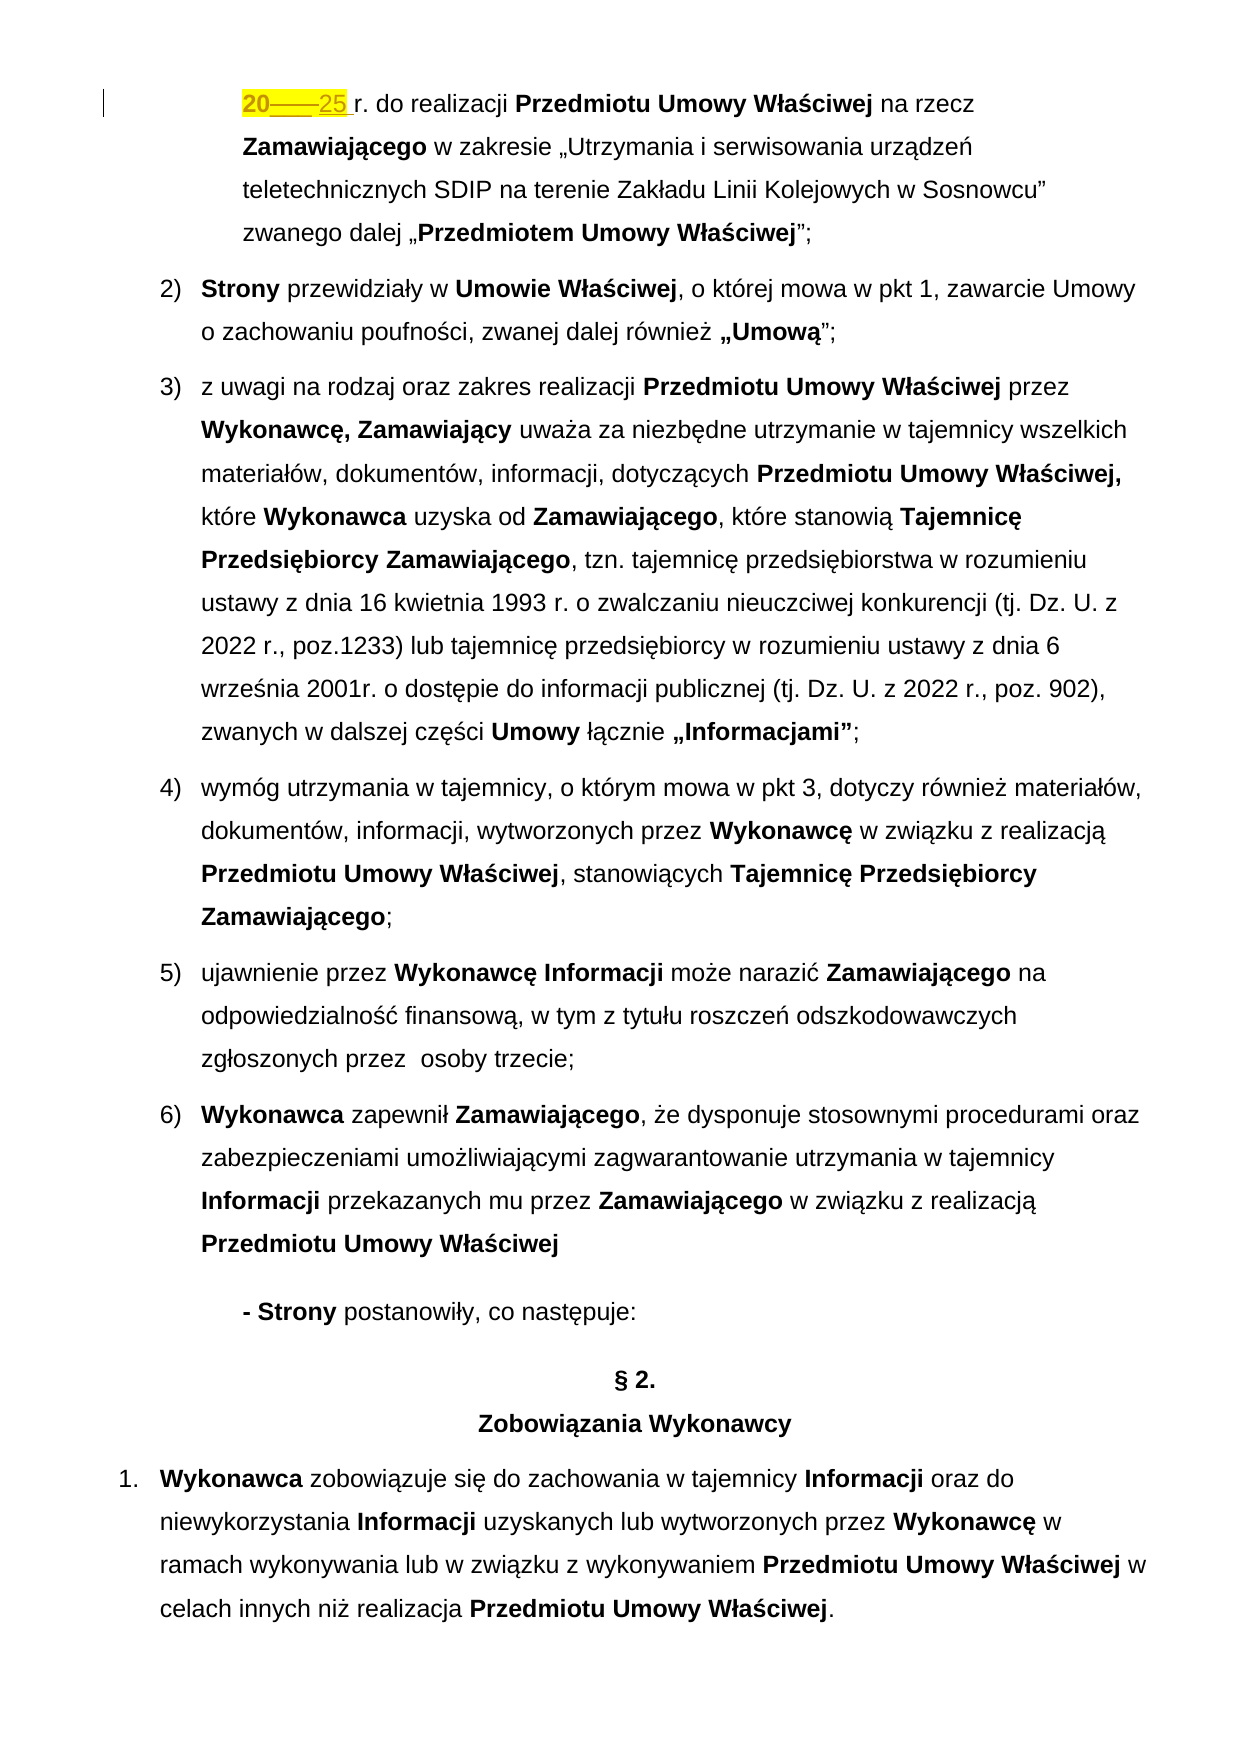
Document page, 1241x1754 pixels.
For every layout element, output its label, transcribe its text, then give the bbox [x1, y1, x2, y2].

list Wykonawca zobowiązuje się do zachowania w tajemnicy Informacji oraz do niewykorzystania Informacji uzyskanych lub wytworzonych przez Wykonawcę w ramach wykonywania lub w związku z wykonywaniem Przedmiotu Umowy Właściwej w celach innych niż realizacja Przedmiotu Umowy Właściwej. [118, 1464, 1152, 1622]
list wymóg utrzymania w tajemnicy, o którym mowa w pkt 3, dotyczy również materiałów, dokumentów, informacji, wytworzonych przez Wykonawcę w związku z realizacją Przedmiotu Umowy Właściwej, stanowiących Tajemnicę Przedsiębiorcy Zamawiającego; [159, 773, 1152, 931]
list Strony przewidziały w Umowie Właściwej, o której mowa w pkt 1, zawarcie Umowy o zachowaniu poufności, zwanej dalej również „Umową”; [159, 274, 1152, 346]
text - Strony postanowiły, co następuje: [201, 1297, 1152, 1326]
list Wykonawca zapewnił Zamawiającego, że dysponuje stosownymi procedurami oraz zabezpieczeniami umożliwiającymi zagwarantowanie utrzymania w tajemnicy Informacji przekazanych mu przez Zamawiającego w związku z realizacją Przedmiotu Umowy Właściwej [159, 1100, 1152, 1258]
text § 2. Zobowiązania Wykonawcy [118, 1366, 1152, 1437]
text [201, 89, 1152, 247]
list ujawnienie przez Wykonawcę Informacji może narazić Zamawiającego na odpowiedzialność finansową, w tym z tytułu roszczeń odszkodowawczych zgłoszonych przez osoby trzecie; [159, 958, 1152, 1073]
list z uwagi na rodzaj oraz zakres realizacji Przedmiotu Umowy Właściwej przez Wykonawcę, Zamawiający uważa za niezbędne utrzymanie w tajemnicy wszelkich materiałów, dokumentów, informacji, dotyczących Przedmiotu Umowy Właściwej, które Wykonawca uzyska od Zamawiającego, które stanowią Tajemnicę Przedsiębiorcy Zamawiającego, tzn. tajemnicę przedsiębiorstwa w rozumieniu ustawy z dnia 16 kwietnia 1993 r. o zwalczaniu nieuczciwej konkurencji (tj. Dz. U. z 2022 r., poz.1233) lub tajemnicę przedsiębiorcy w rozumieniu ustawy z dnia 6 września 2001r. o dostępie do informacji publicznej (tj. Dz. U. z 2022 r., poz. 902), zwanych w dalszej części Umowy łącznie „Informacjami”; [159, 372, 1152, 746]
